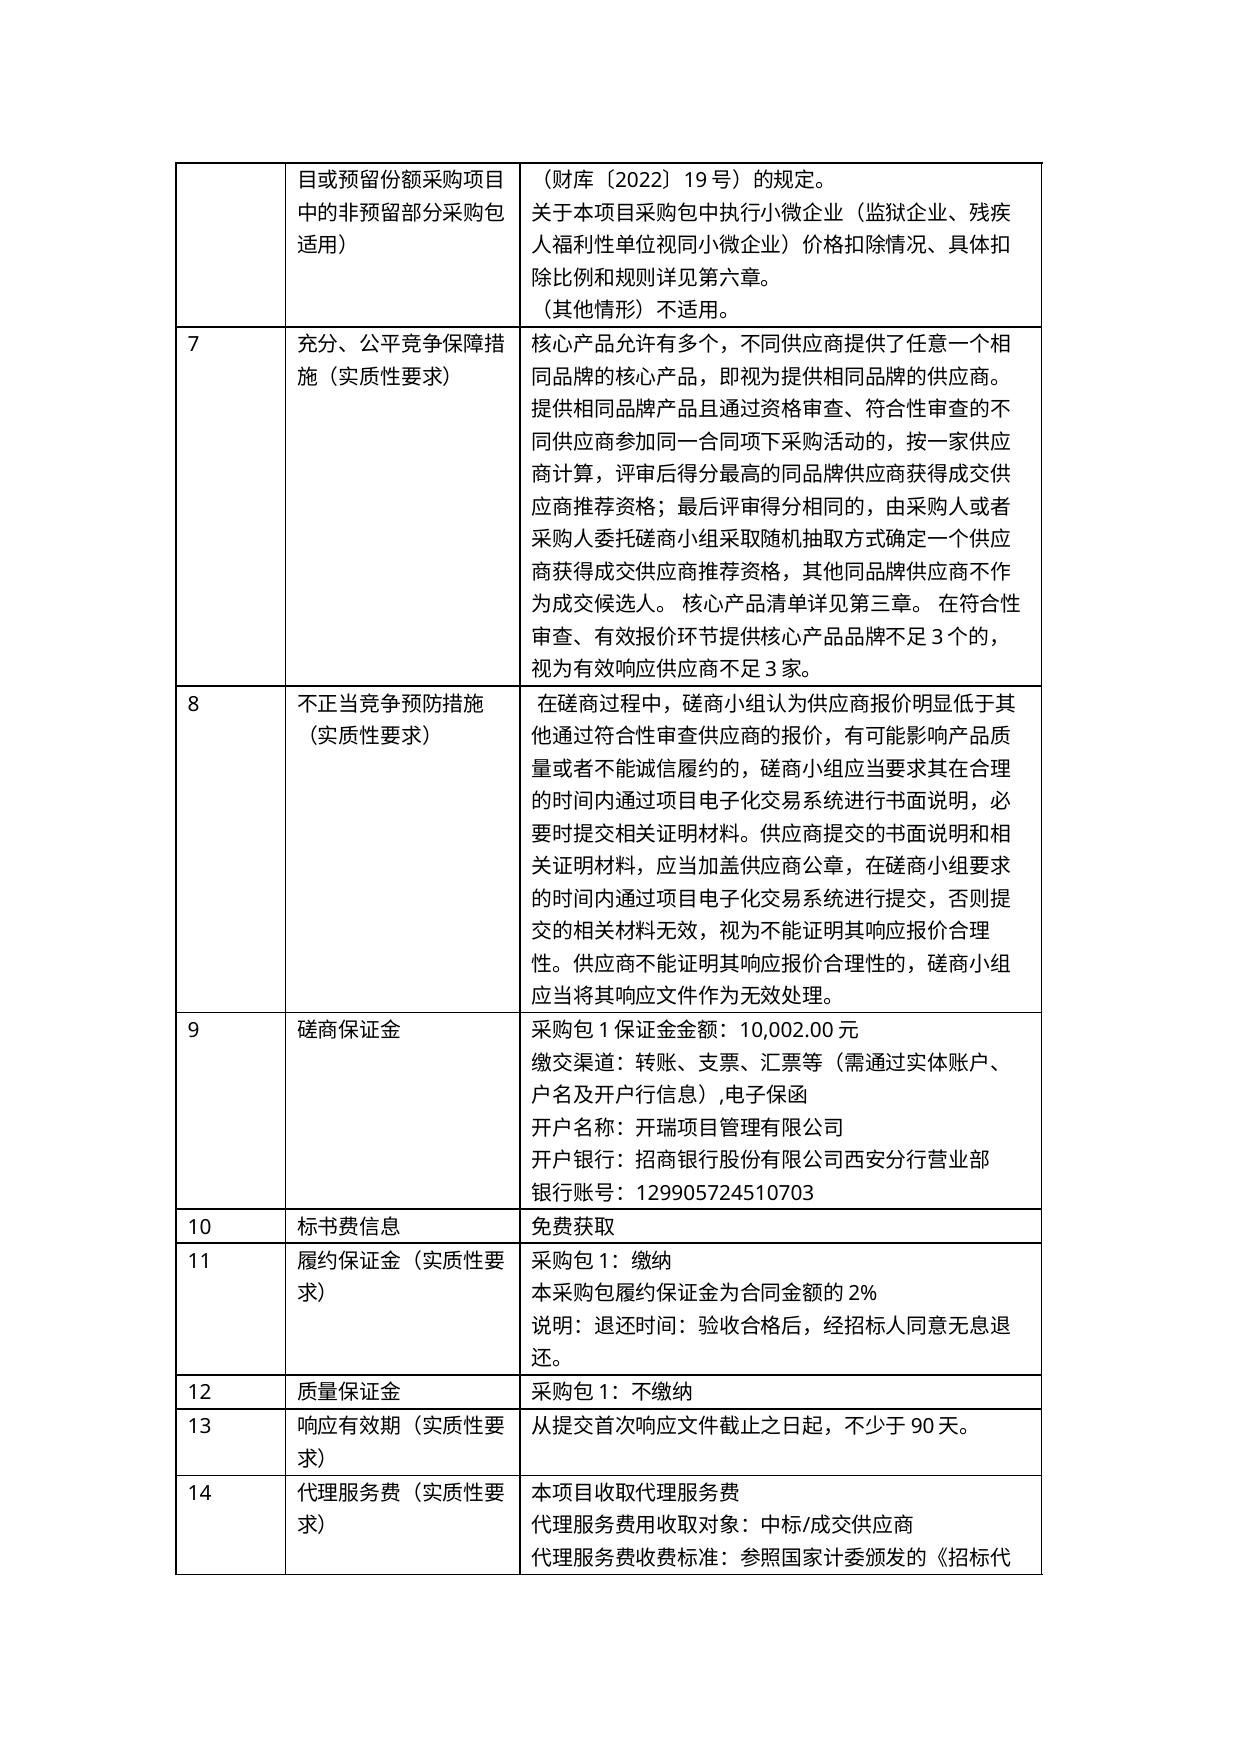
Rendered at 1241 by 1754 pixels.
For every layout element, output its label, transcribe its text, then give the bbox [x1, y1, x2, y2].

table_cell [286, 164, 519, 326]
table_cell 13 [177, 1410, 285, 1474]
table_cell 磋商保证金 [286, 1013, 519, 1208]
table_cell 标书费信息 [286, 1210, 519, 1242]
table_cell 11 [177, 1244, 285, 1374]
table_cell 核心产品允许有多个，不同供应商提供了任意一个相同品牌的核心产品，即视为提供相同品牌的供应商。 提供相同品牌产品且通过资格审查、符合性审查的不同供应商参加同一合同项下采购活动的，按一家供应商计算，评审后得分最高的同品牌供应商获得成交供应商推荐资格；最后评审得分相同的，由采购人或者采购人委托磋商小组采取随机抽取方式确定一个供应商获得成交供应商推荐资格，其他同品牌供应商不作为成交候选人。 核心产品清单详见第三章。 在符合性审查、有效报价环节提供核心产品品牌不足3个的，视为有效响应供应商不足3家。 [521, 328, 1041, 685]
table_cell 免费获取 [521, 1210, 1041, 1242]
table_cell 从提交首次响应文件截止之日起，不少于90天。 [521, 1410, 1041, 1474]
table_cell 采购包1保证金金额：10,002.00元 缴交渠道：转账、支票、汇票等（需通过实体账户、户名及开户行信息）,电子保函 开户名称：开瑞项目管理有限公司 开户银行：招商银行股份有限公司西安分行营业部 银行账号：129905724510703 [521, 1013, 1041, 1208]
table_cell 7 [177, 328, 285, 685]
table_cell 12 [177, 1376, 285, 1408]
table_cell 14 [177, 1476, 285, 1573]
table_cell 质量保证金 [286, 1376, 519, 1408]
table_cell 代理服务费（实质性要求） [286, 1476, 519, 1573]
table_cell 充分、公平竞争保障措施（实质性要求） [286, 328, 519, 685]
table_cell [521, 164, 1041, 326]
table_cell 采购包1：不缴纳 [521, 1376, 1041, 1408]
table_cell 10 [177, 1210, 285, 1242]
table_cell 在磋商过程中，磋商小组认为供应商报价明显低于其他通过符合性审查供应商的报价，有可能影响产品质量或者不能诚信履约的，磋商小组应当要求其在合理的时间内通过项目电子化交易系统进行书面说明，必要时提交相关证明材料。供应商提交的书面说明和相关证明材料，应当加盖供应商公章，在磋商小组要求的时间内通过项目电子化交易系统进行提交，否则提交的相关材料无效，视为不能证明其响应报价合理性。供应商不能证明其响应报价合理性的，磋商小组应当将其响应文件作为无效处理。 [521, 687, 1041, 1012]
table_cell 响应有效期（实质性要求） [286, 1410, 519, 1474]
table_cell 9 [177, 1013, 285, 1208]
table_cell 采购包1：缴纳 本采购包履约保证金为合同金额的2% 说明：退还时间：验收合格后，经招标人同意无息退还。 [521, 1244, 1041, 1374]
table_cell 不正当竞争预防措施 （实质性要求） [286, 687, 519, 1012]
table_cell 履约保证金（实质性要求） [286, 1244, 519, 1374]
table_cell 8 [177, 687, 285, 1012]
table_cell 6 [177, 164, 285, 326]
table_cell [521, 1476, 1041, 1573]
